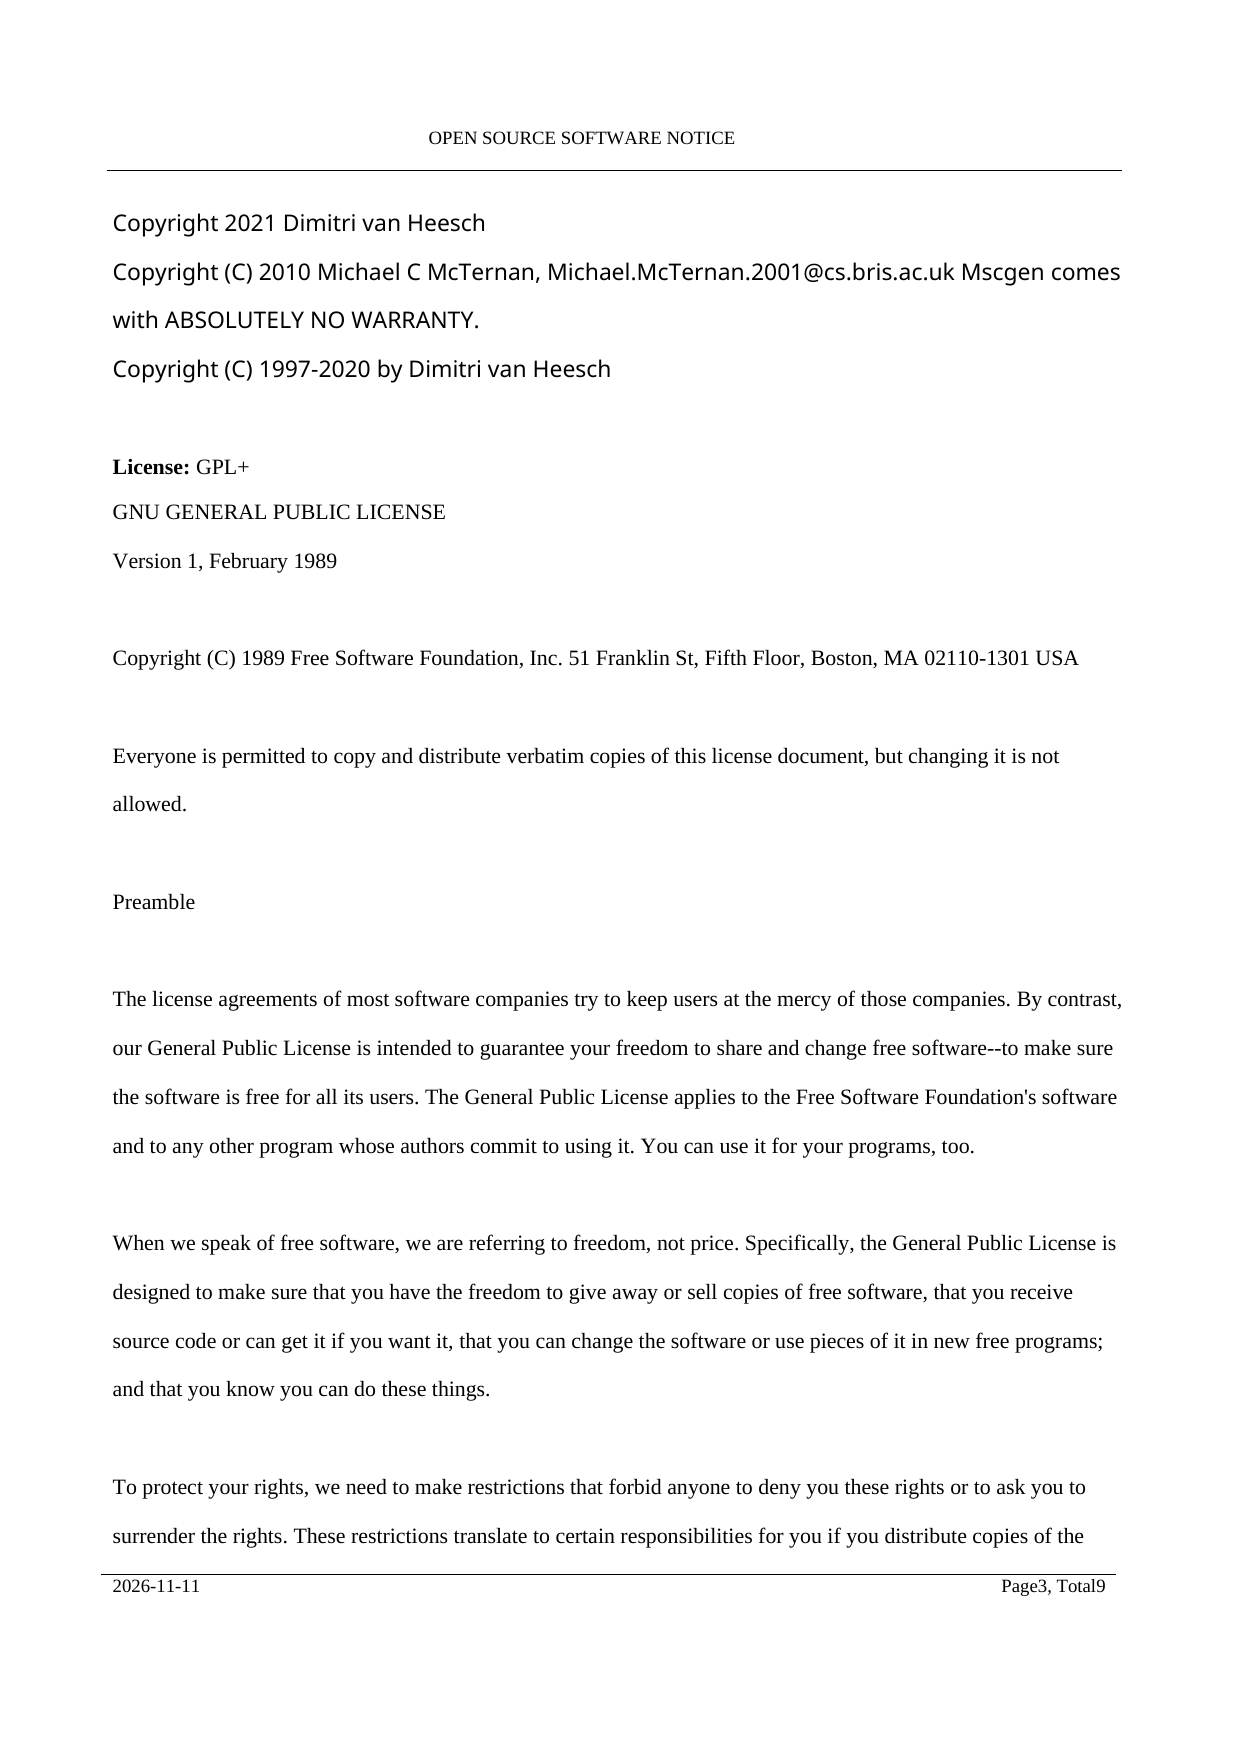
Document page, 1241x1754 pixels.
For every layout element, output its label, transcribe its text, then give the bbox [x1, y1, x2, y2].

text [112, 495, 1128, 1551]
text License: GPL+ [112, 450, 1128, 483]
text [112, 206, 1128, 434]
